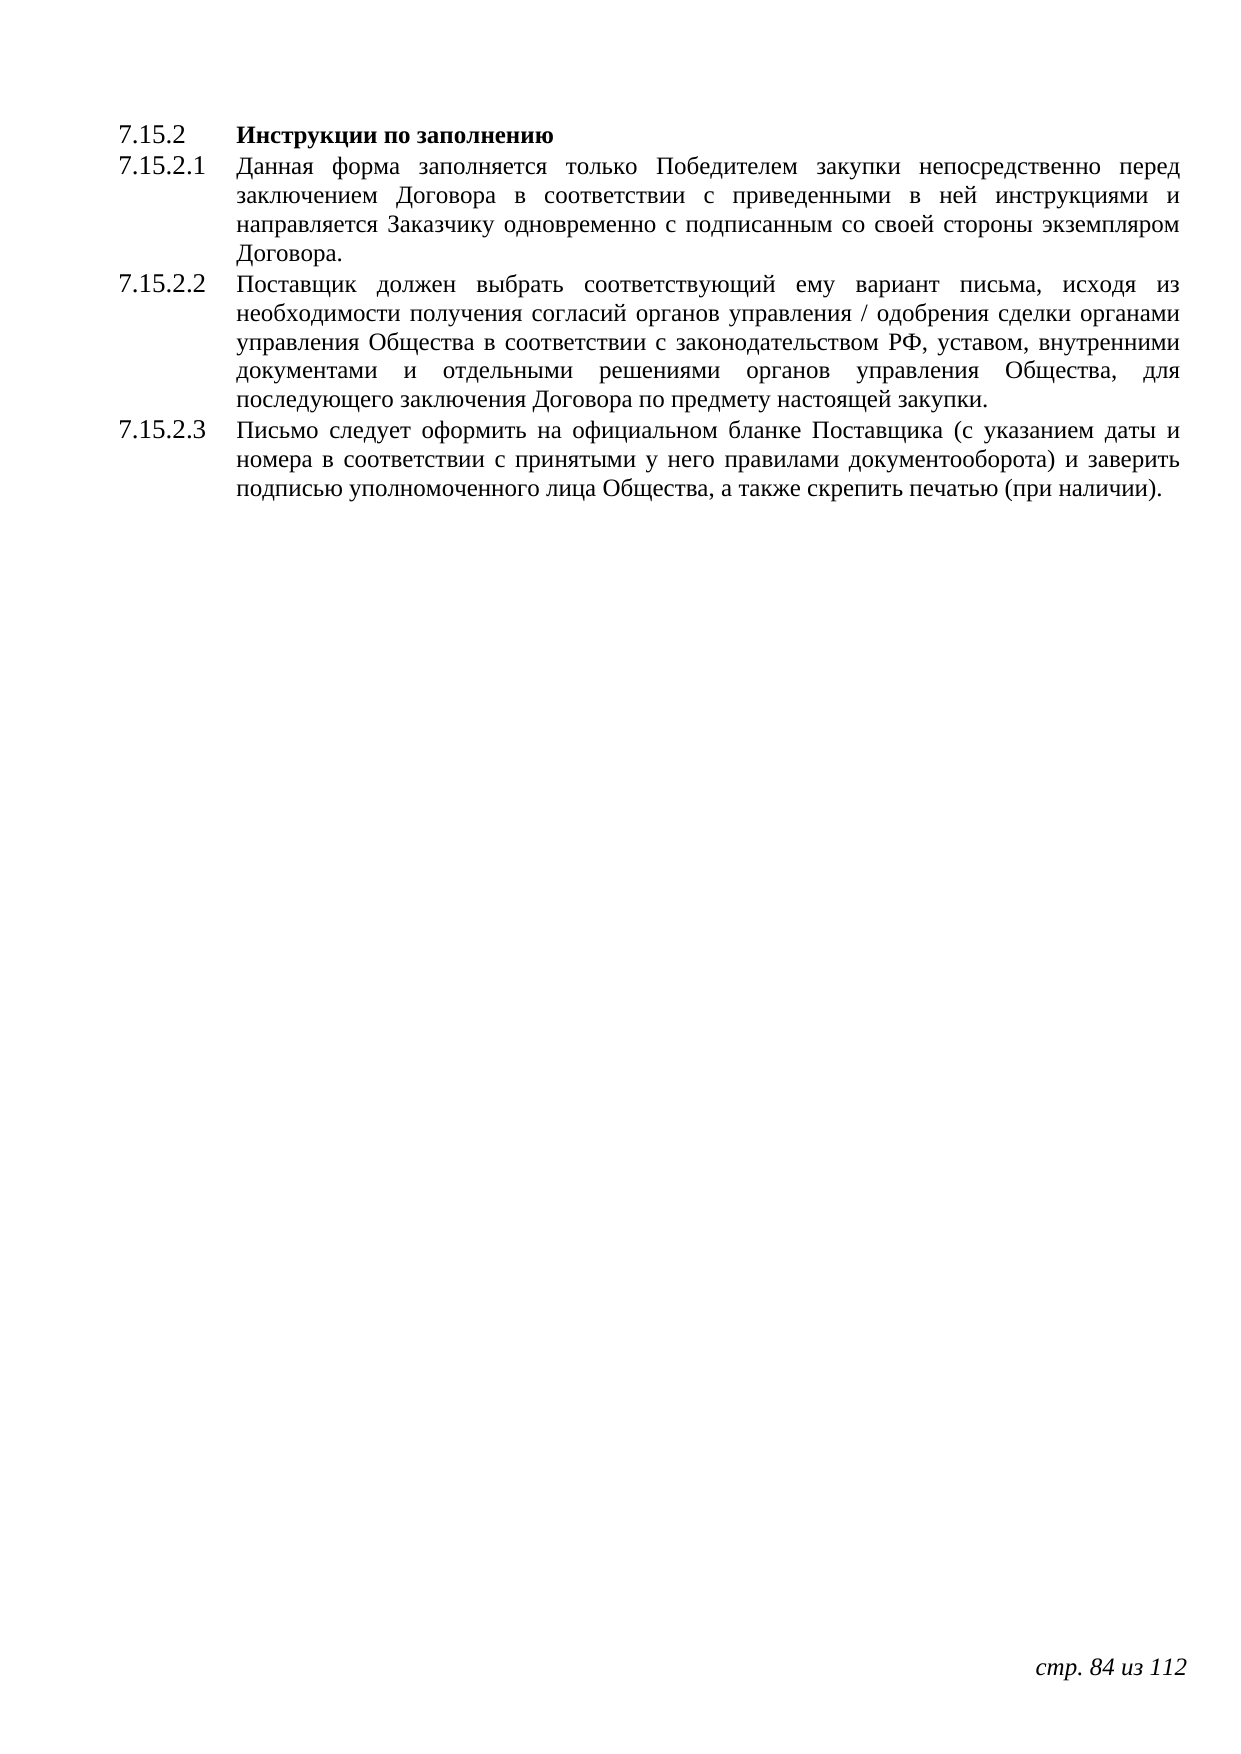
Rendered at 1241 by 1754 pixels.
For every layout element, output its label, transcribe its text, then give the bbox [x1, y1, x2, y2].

list Данная форма заполняется только Победителем закупки непосредственно перед заключением Договора в соответствии с приведенными в ней инструкциями и направляется Заказчику одновременно с подписанным со своей стороны экземпляром Договора. [118, 149, 1181, 267]
list Письмо следует оформить на официальном бланке Поставщика (с указанием даты и номера в соответствии с принятыми у него правилами документооборота) и заверить подписью уполномоченного лица Общества, а также скрепить печатью (при наличии). [118, 413, 1181, 501]
list Инструкции по заполнению [118, 118, 1181, 149]
list Поставщик должен выбрать соответствующий ему вариант письма, исходя из необходимости получения согласий органов управления / одобрения сделки органами управления Общества в соответствии с законодательством РФ, уставом, внутренними документами и отдельными решениями органов управления Общества, для последующего заключения Договора по предмету настоящей закупки. [118, 267, 1181, 413]
